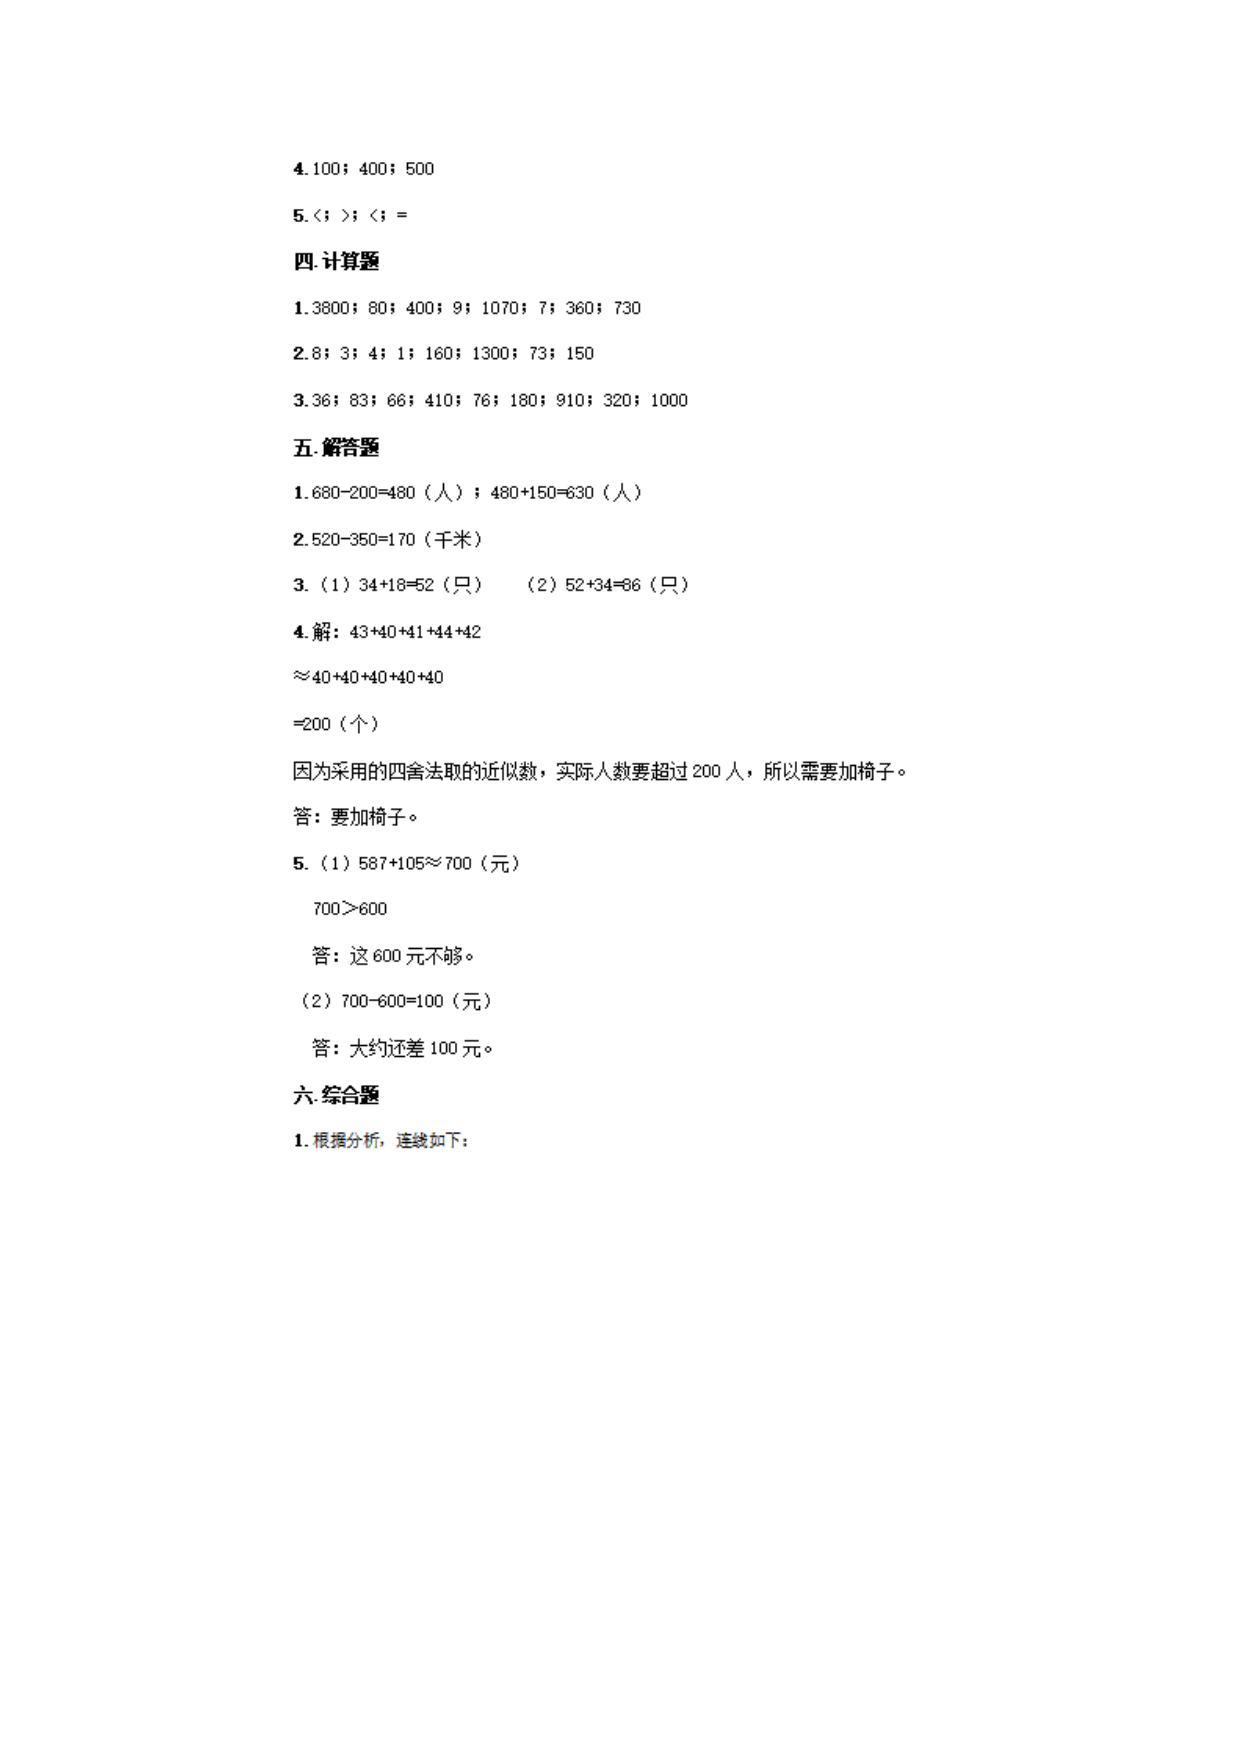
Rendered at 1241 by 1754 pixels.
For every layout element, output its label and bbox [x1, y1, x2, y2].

picture [267, 162, 974, 1178]
